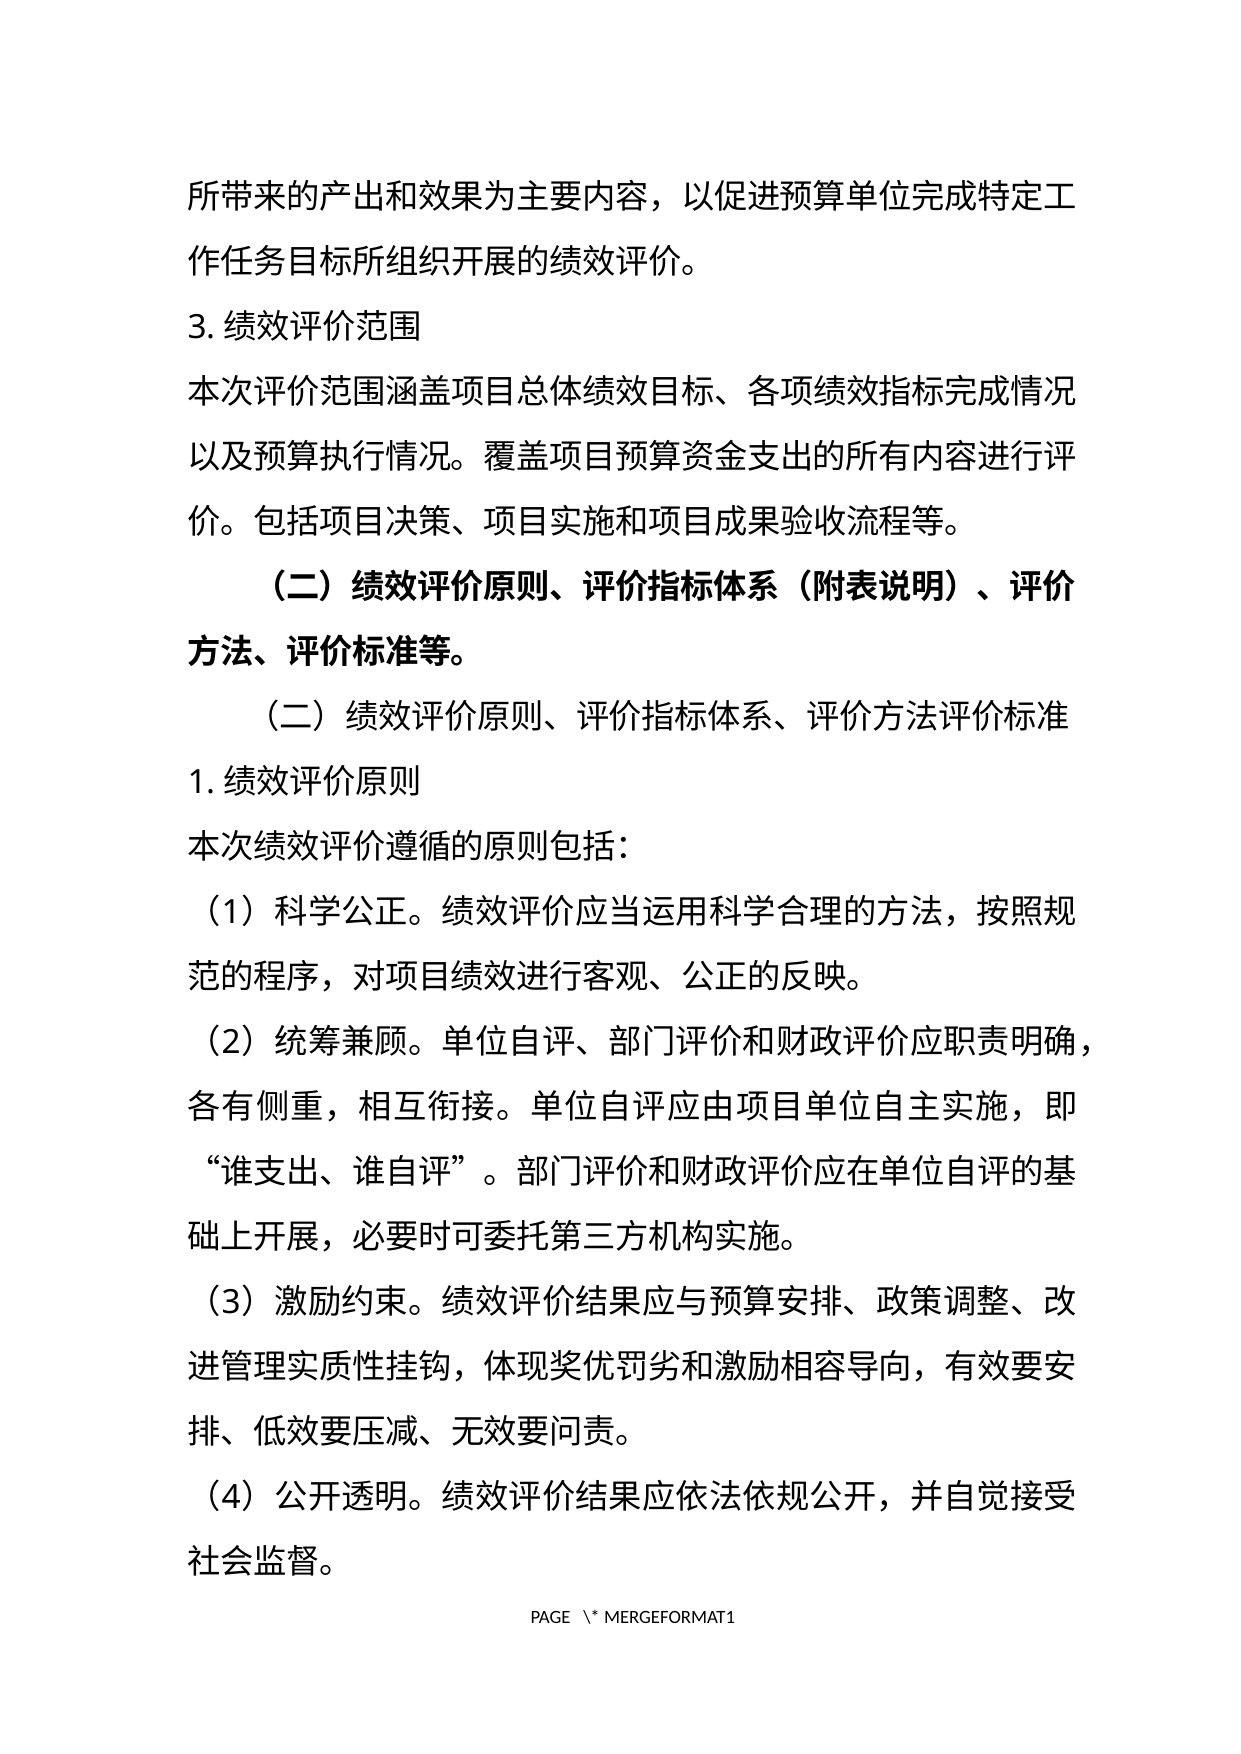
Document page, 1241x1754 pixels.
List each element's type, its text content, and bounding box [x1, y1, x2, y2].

text （二）绩效评价原则、评价指标体系（附表说明）、评价方法、评价标准等。 [187, 552, 1078, 682]
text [187, 682, 1078, 1592]
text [187, 162, 1078, 552]
